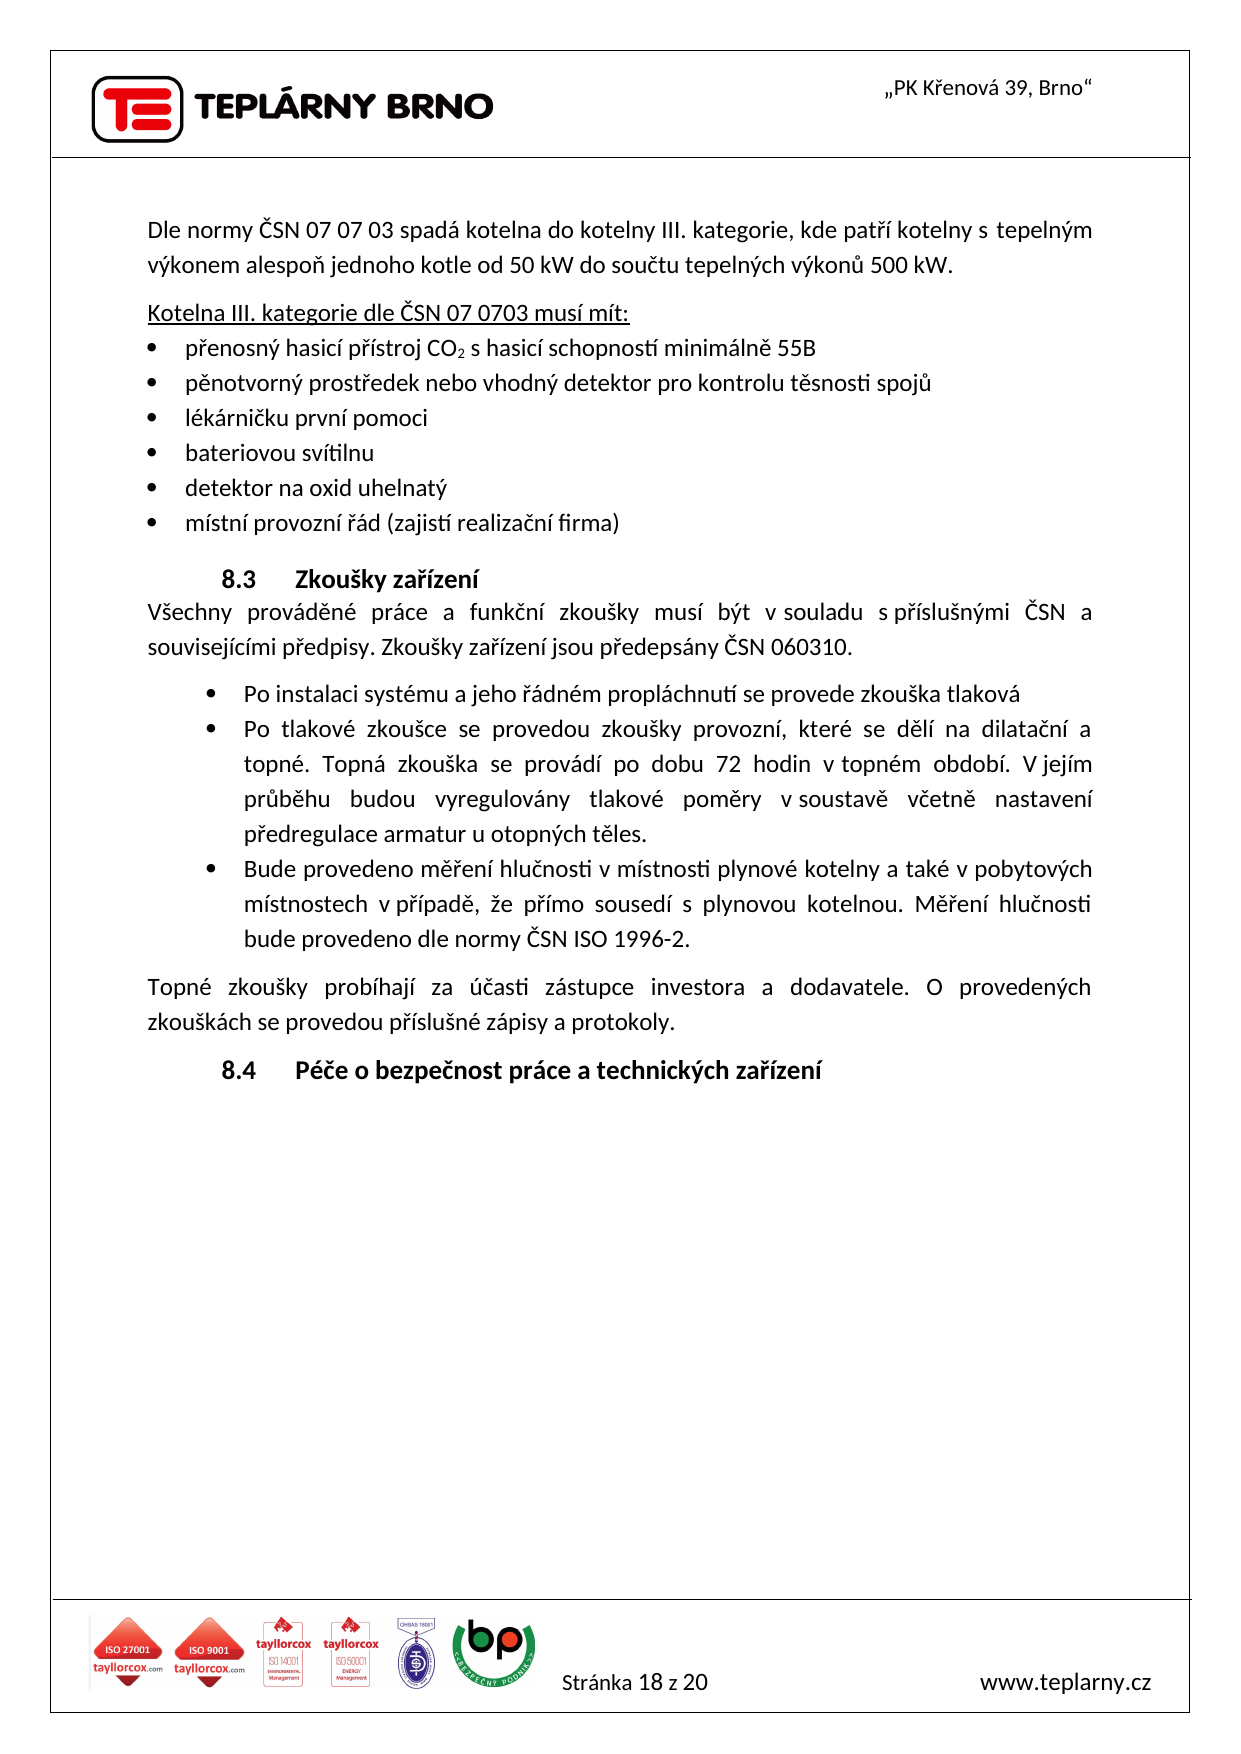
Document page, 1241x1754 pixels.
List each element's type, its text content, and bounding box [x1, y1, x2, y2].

picture [89, 73, 497, 145]
list lékárničku první pomoci [147, 402, 1093, 432]
text Všechny prováděné práce a funkční zkoušky musí být v souladu s příslušnými ČSN a souvisejícími předpisy. Zkoušky zařízení jsou předepsány ČSN 060310. [147, 596, 1093, 661]
list detektor na oxid uhelnatý [147, 472, 1093, 502]
list pěnotvorný prostředek nebo vhodný detektor pro kontrolu těsnosti spojů [147, 367, 1093, 397]
list Po tlakové zkoušce se provedou zkoušky provozní, které se dělí na dilatační a topné. Topná zkouška se provádí po dobu 72 hodin v topném období. V jejím průběhu budou vyregulovány tlakové poměry v soustavě včetně nastavení předregulace armatur u otopných těles. [207, 713, 1093, 849]
text Topné zkoušky probíhají za účasti zástupce investora a dodavatele. O provedených zkouškách se provedou příslušné zápisy a protokoly. [147, 971, 1093, 1036]
list bateriovou svítilnu [147, 437, 1093, 467]
text Dle normy ČSN 07 07 03 spadá kotelna do kotelny III. kategorie, kde patří kotelny s tepelným výkonem alespoň jednoho kotle od 50 kW do součtu tepelných výkonů 500 kW. [147, 214, 1093, 280]
list Po instalaci systému a jeho řádném propláchnutí se provede zkouška tlaková [207, 678, 1093, 709]
subtitle Zkoušky zařízení [221, 563, 1093, 596]
text Kotelna III. kategorie dle ČSN 07 0703 musí mít: [147, 297, 1093, 327]
list Bude provedeno měření hlučnosti v místnosti plynové kotelny a také v pobytových místnostech v případě, že přímo sousedí s plynovou kotelnou. Měření hlučnosti bude provedeno dle normy ČSN ISO 1996-2. [207, 853, 1093, 954]
list místní provozní řád (zajistí realizační firma) [147, 507, 1093, 537]
list přenosný hasicí přístroj CO2 s hasicí schopností minimálně 55B [147, 332, 1093, 362]
subtitle Péče o bezpečnost práce a technických zařízení [221, 1053, 1093, 1086]
